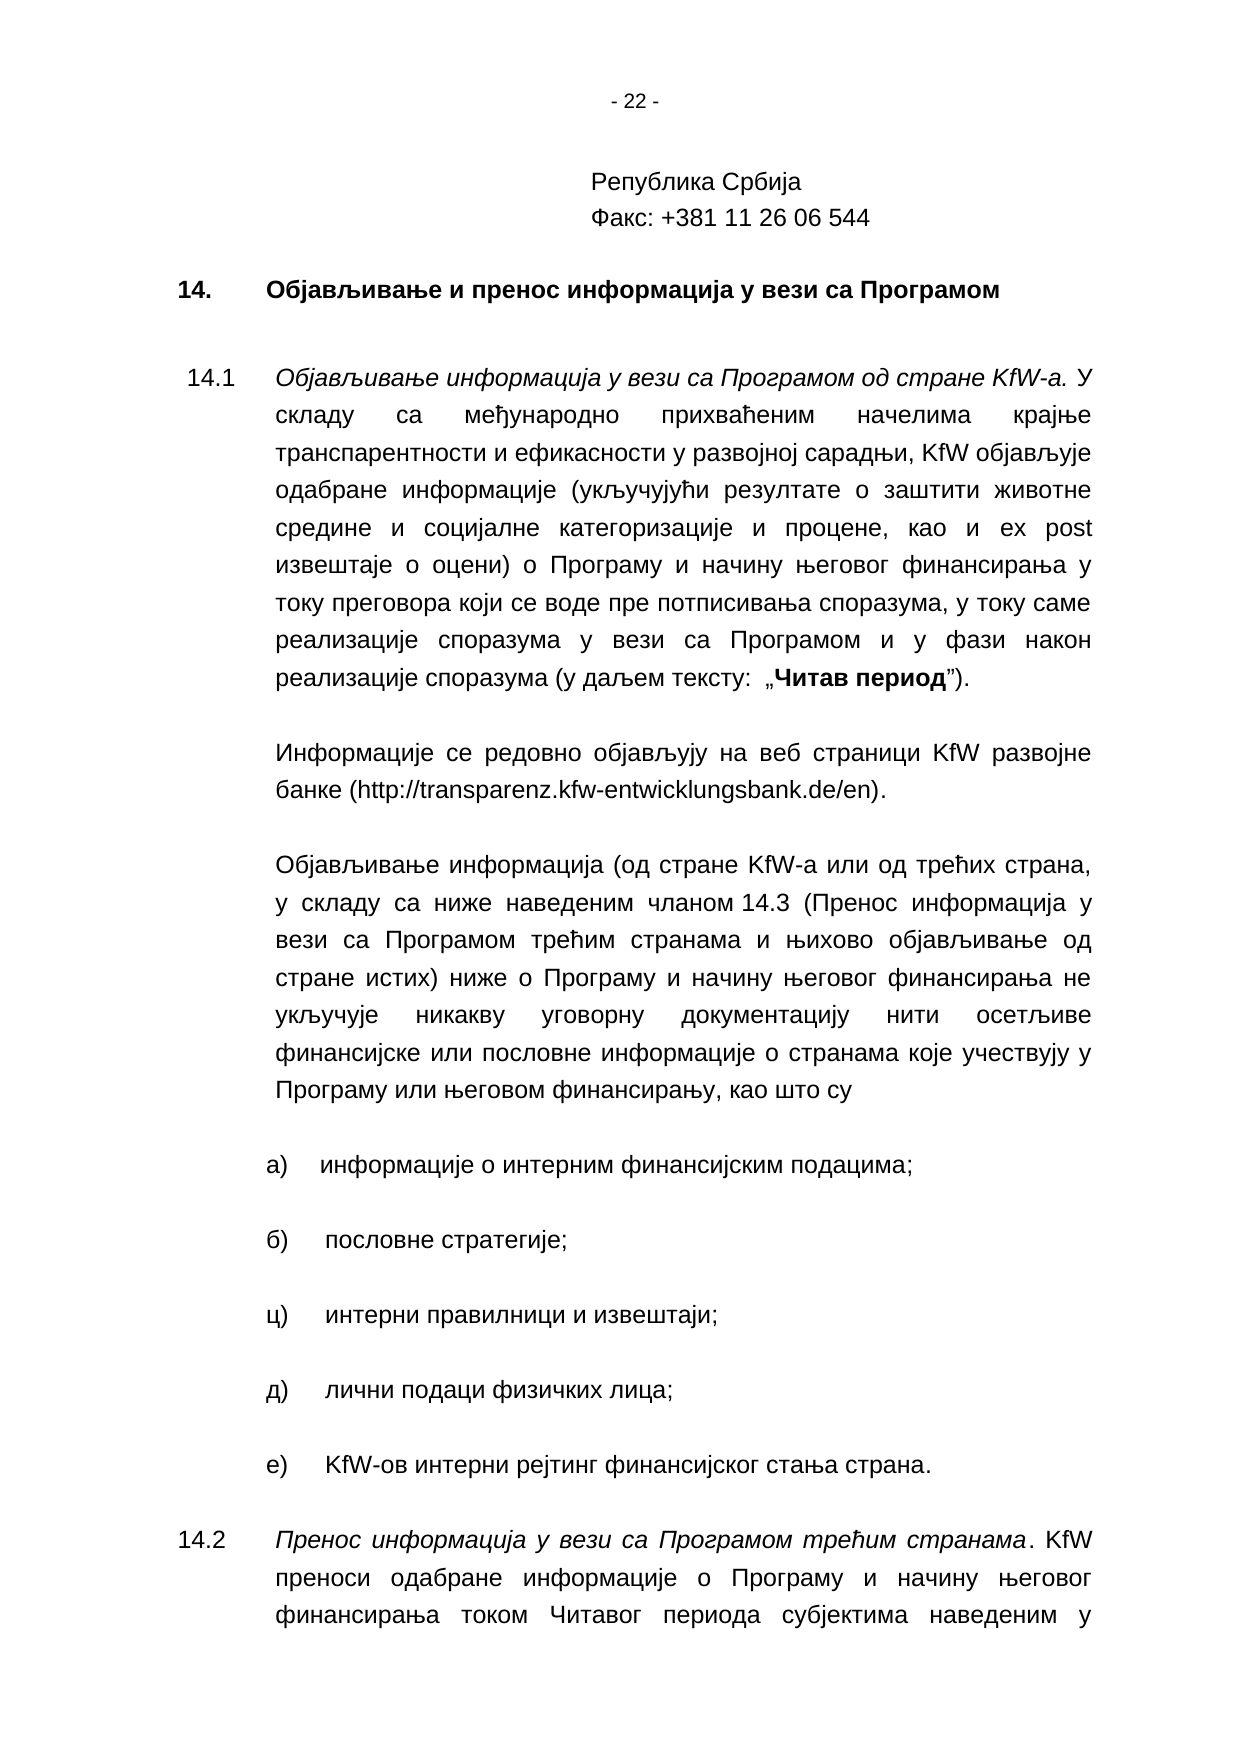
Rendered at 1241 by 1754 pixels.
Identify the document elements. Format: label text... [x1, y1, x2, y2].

list д) лични подаци физичких лица; [266, 1369, 1092, 1406]
text Република Србија [591, 161, 1092, 198]
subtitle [177, 1519, 1092, 1631]
list ц) интерни правилници и извештаји; [266, 1294, 1092, 1331]
text Факс: +381 11 26 06 544 [591, 198, 1093, 231]
list информације о интерним финансијским подацима; [266, 1144, 1092, 1181]
subtitle Објављивање информација у вези са Програмом од стране KfW-а. У складу са међународно прихваћеним начелима крајње транспарентности и ефикасности у развојној сарадњи, KfW објављује одабране информације (укључујући резултате о заштити животне средине и социјалне категоризације и процене, као и ex post извештаје о оцени) о Програму и начину његовог финансирања у току преговора који се воде пре потписивања споразума, у току саме реализације споразума у вези са Програмом и у фази након реализације споразума (у даљем тексту: „Читав период”). [187, 356, 1092, 694]
subtitle Објављивање и пренос информација у вези са Програмом [177, 269, 1092, 306]
subtitle Информације се редовно објављују на веб страници KfW развојне банке (http://transparenz.kfw-entwicklungsbank.de/en). [275, 731, 1092, 806]
list б) пословне стратегије; [266, 1219, 1092, 1256]
list е) KfW-ов интерни рејтинг финансијског стања страна. [266, 1444, 1092, 1481]
subtitle Објављивање информација (од стране KfW-а или од трећих страна, у складу са ниже наведеним чланом 14.3 (Пренос информација у вези са Програмом трећим странама и њихово објављивање од стране истих) ниже о Програму и начину његовог финансирања не укључује никакву уговорну документацију нити осетљиве финансијске или пословне информације о странама које учествују у Програму или његовом финансирању, као што су [275, 844, 1092, 1106]
